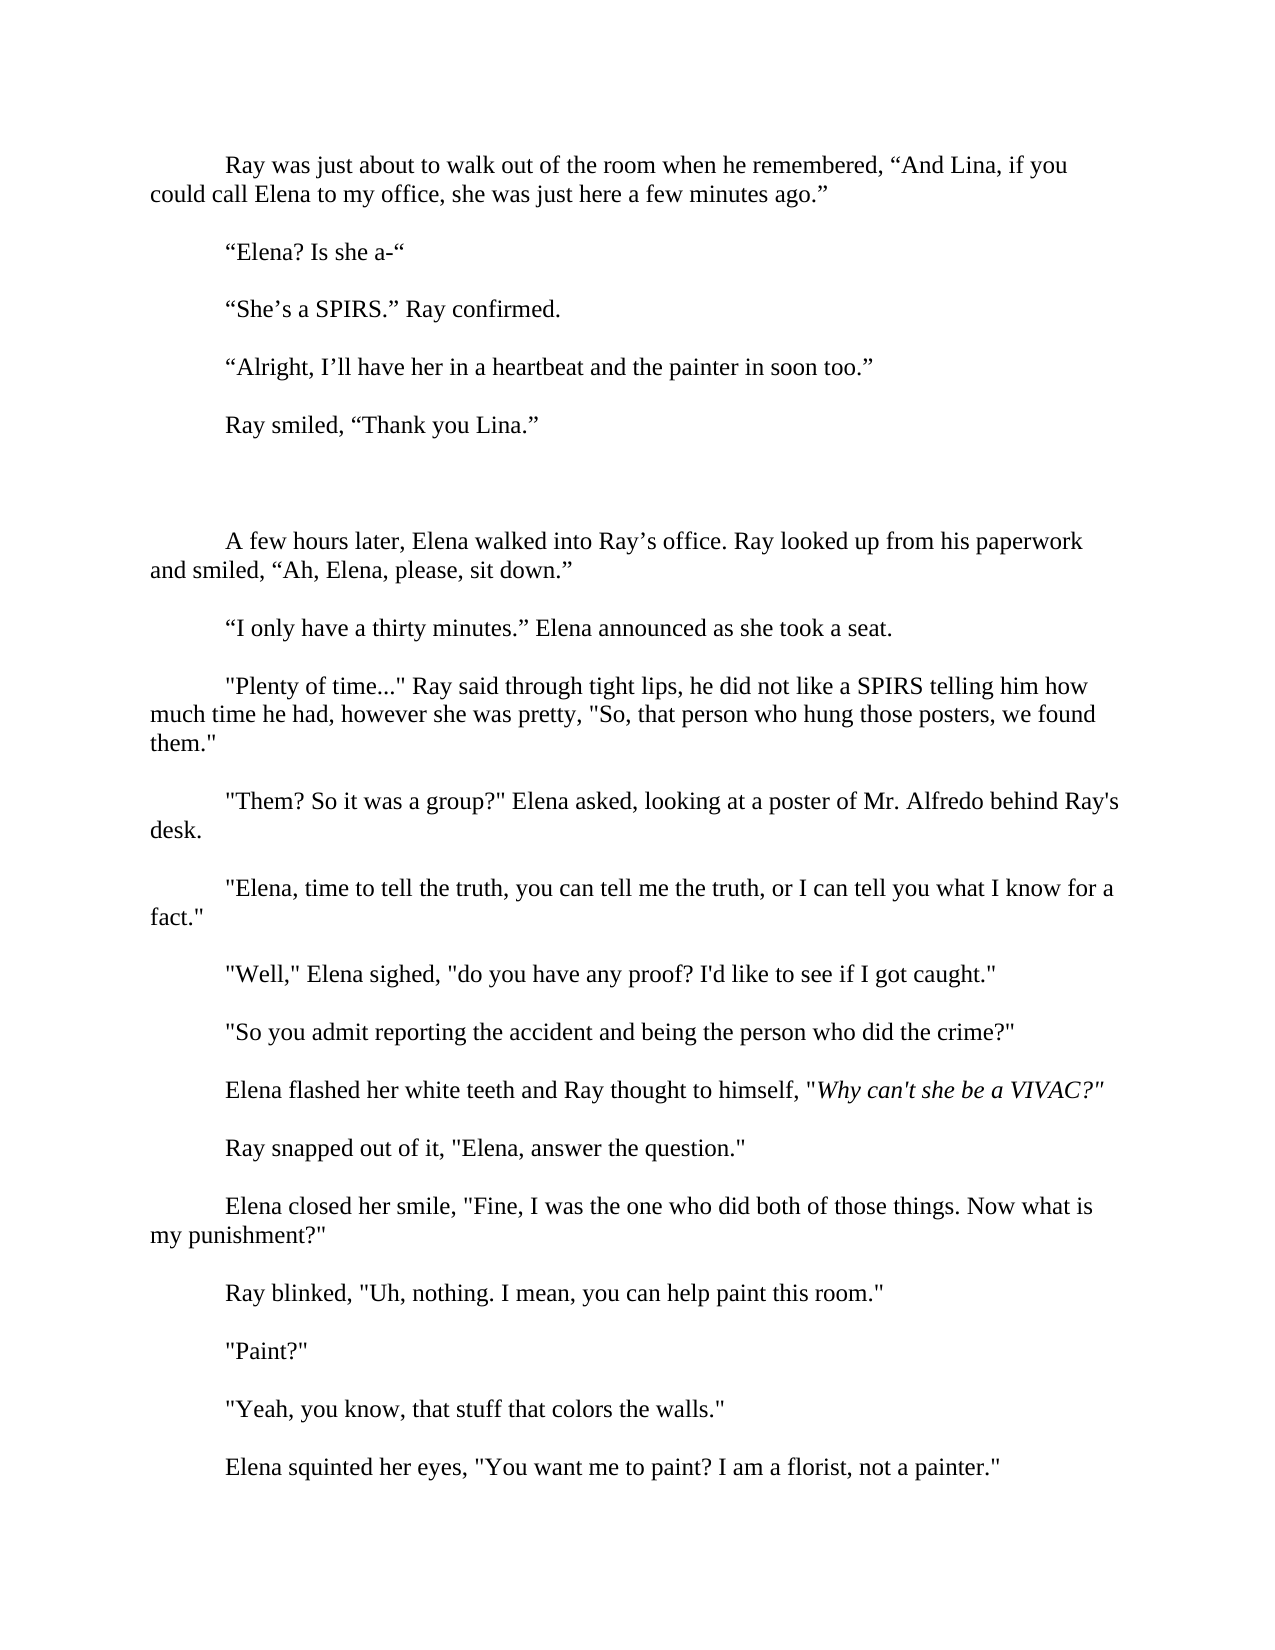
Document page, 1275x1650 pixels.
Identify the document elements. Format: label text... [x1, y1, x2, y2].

text “I only have a thirty minutes.” Elena announced as she took a seat. [150, 613, 1125, 642]
text "Well," Elena sighed, "do you have any proof? I'd like to see if I got caught." [150, 959, 1125, 988]
text Ray blinked, "Uh, nothing. I mean, you can help paint this room." [150, 1278, 1125, 1307]
text "Them? So it was a group?" Elena asked, looking at a poster of Mr. Alfredo behind Ray's desk. [150, 786, 1125, 844]
text "Paint?" [150, 1336, 1125, 1364]
text Ray snapped out of it, "Elena, answer the question." [150, 1133, 1125, 1162]
text A few hours later, Elena walked into Ray’s office. Ray looked up from his paperwork and smiled, “Ah, Elena, please, sit down.” [150, 526, 1125, 584]
text Ray was just about to walk out of the room when he remembered, “And Lina, if you could call Elena to my office, she was just here a few minutes ago.” [150, 150, 1125, 207]
text "So you admit reporting the accident and being the person who did the crime?" [150, 1017, 1125, 1046]
text Elena squinted her eyes, "You want me to paint? I am a florist, not a painter." [150, 1452, 1125, 1480]
text "Plenty of time..." Ray said through tight lips, he did not like a SPIRS telling him how much time he had, however she was pretty, "So, that person who hung those posters, we found them." [150, 671, 1125, 757]
text “Alright, I’ll have her in a heartbeat and the painter in soon too.” [150, 352, 1125, 381]
text Elena closed her smile, "Fine, I was the one who did both of those things. Now what is my punishment?" [150, 1191, 1125, 1249]
text “She’s a SPIRS.” Ray confirmed. [150, 294, 1125, 323]
text Ray smiled, “Thank you Lina.” [150, 410, 1125, 439]
text “Elena? Is she a-“ [150, 237, 1125, 265]
text Elena flashed her white teeth and Ray thought to himself, "Why can't she be a VIVAC?" [150, 1075, 1125, 1104]
text "Elena, time to tell the truth, you can tell me the truth, or I can tell you what I know for a fact." [150, 873, 1125, 930]
text "Yeah, you know, that stuff that colors the walls." [150, 1394, 1125, 1422]
